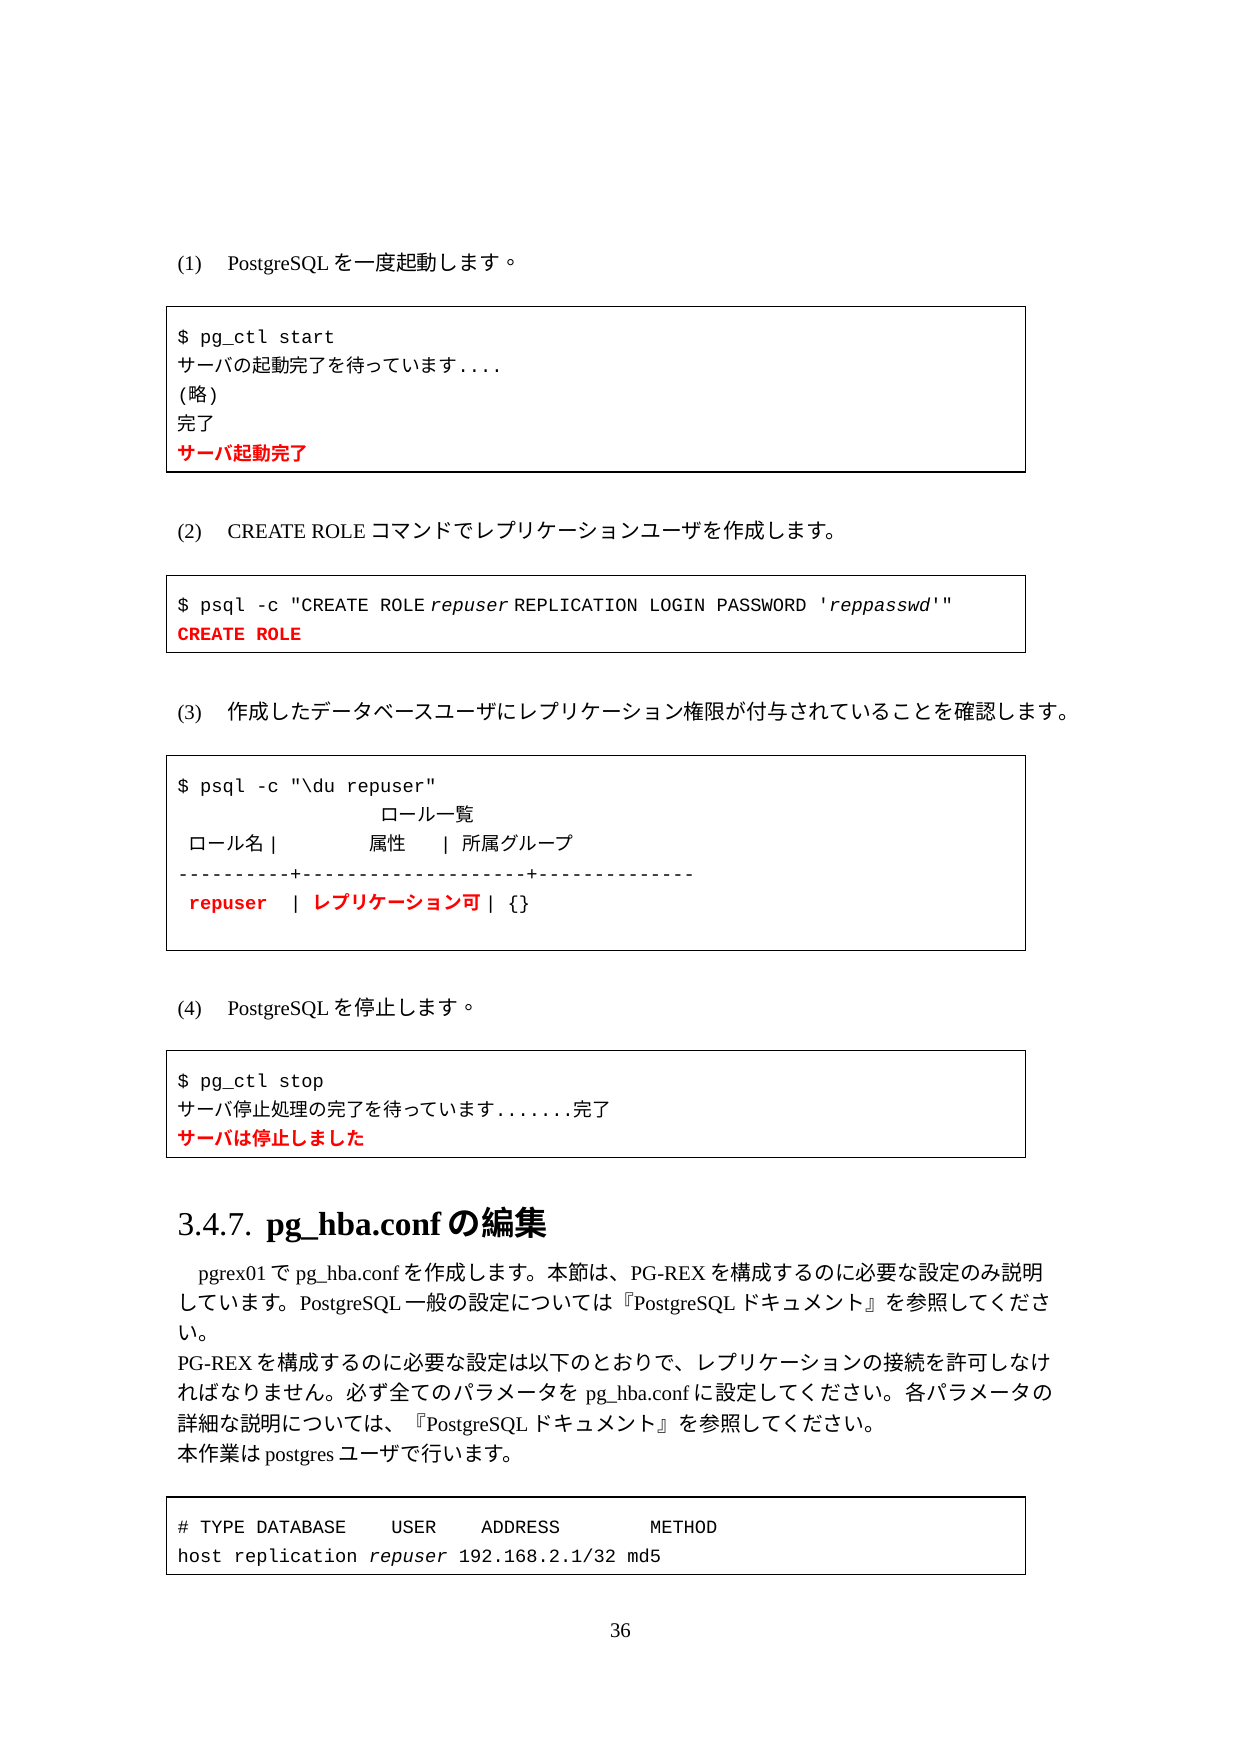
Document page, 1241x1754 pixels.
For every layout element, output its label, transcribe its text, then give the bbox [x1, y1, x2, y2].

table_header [167, 1498, 1025, 1574]
table_header $ psql -c "CREATE ROLE repuser REPLICATION LOGIN PASSWORD 'reppasswd'" CREATE ROLE [167, 576, 1025, 652]
subtitle pg_hba.confの編集 [177, 1200, 1063, 1245]
list PostgreSQLを一度起動します。 [177, 248, 1063, 277]
text 本作業はpostgresユーザで行います。 [177, 1437, 1054, 1467]
table_header $ pg_ctl stop サーバ停止処理の完了を待っています.......完了 サーバは停止しました [167, 1051, 1025, 1157]
table_header $ pg_ctl start サーバの起動完了を待っています.... (略) 完了 サーバ起動完了 [167, 307, 1025, 471]
text pgrex01でpg_hba.confを作成します。本節は、PG-REXを構成するのに必要な設定のみ説明しています。PostgreSQL一般の設定については『PostgreSQLドキュメント』を参照してください。 [177, 1256, 1054, 1346]
text PG-REXを構成するのに必要な設定は以下のとおりで、レプリケーションの接続を許可しなければなりません。必ず全てのパラメータをpg_hba.confに設定してください。各パラメータの詳細な説明については、『PostgreSQLドキュメント』を参照してください。 [177, 1346, 1054, 1437]
table_header $ psql -c "\du repuser" ロール一覧 ロール名 | 属性 | 所属グループ ----------+--------------------+-------------- repuser | レプリケーション可 | {} [167, 756, 1025, 950]
list PostgreSQLを停止します。 [177, 993, 1063, 1021]
list 作成したデータベースユーザにレプリケーション権限が付与されていることを確認します。 [177, 695, 1063, 725]
list CREATE ROLEコマンドでレプリケーションユーザを作成します。 [177, 514, 1063, 544]
